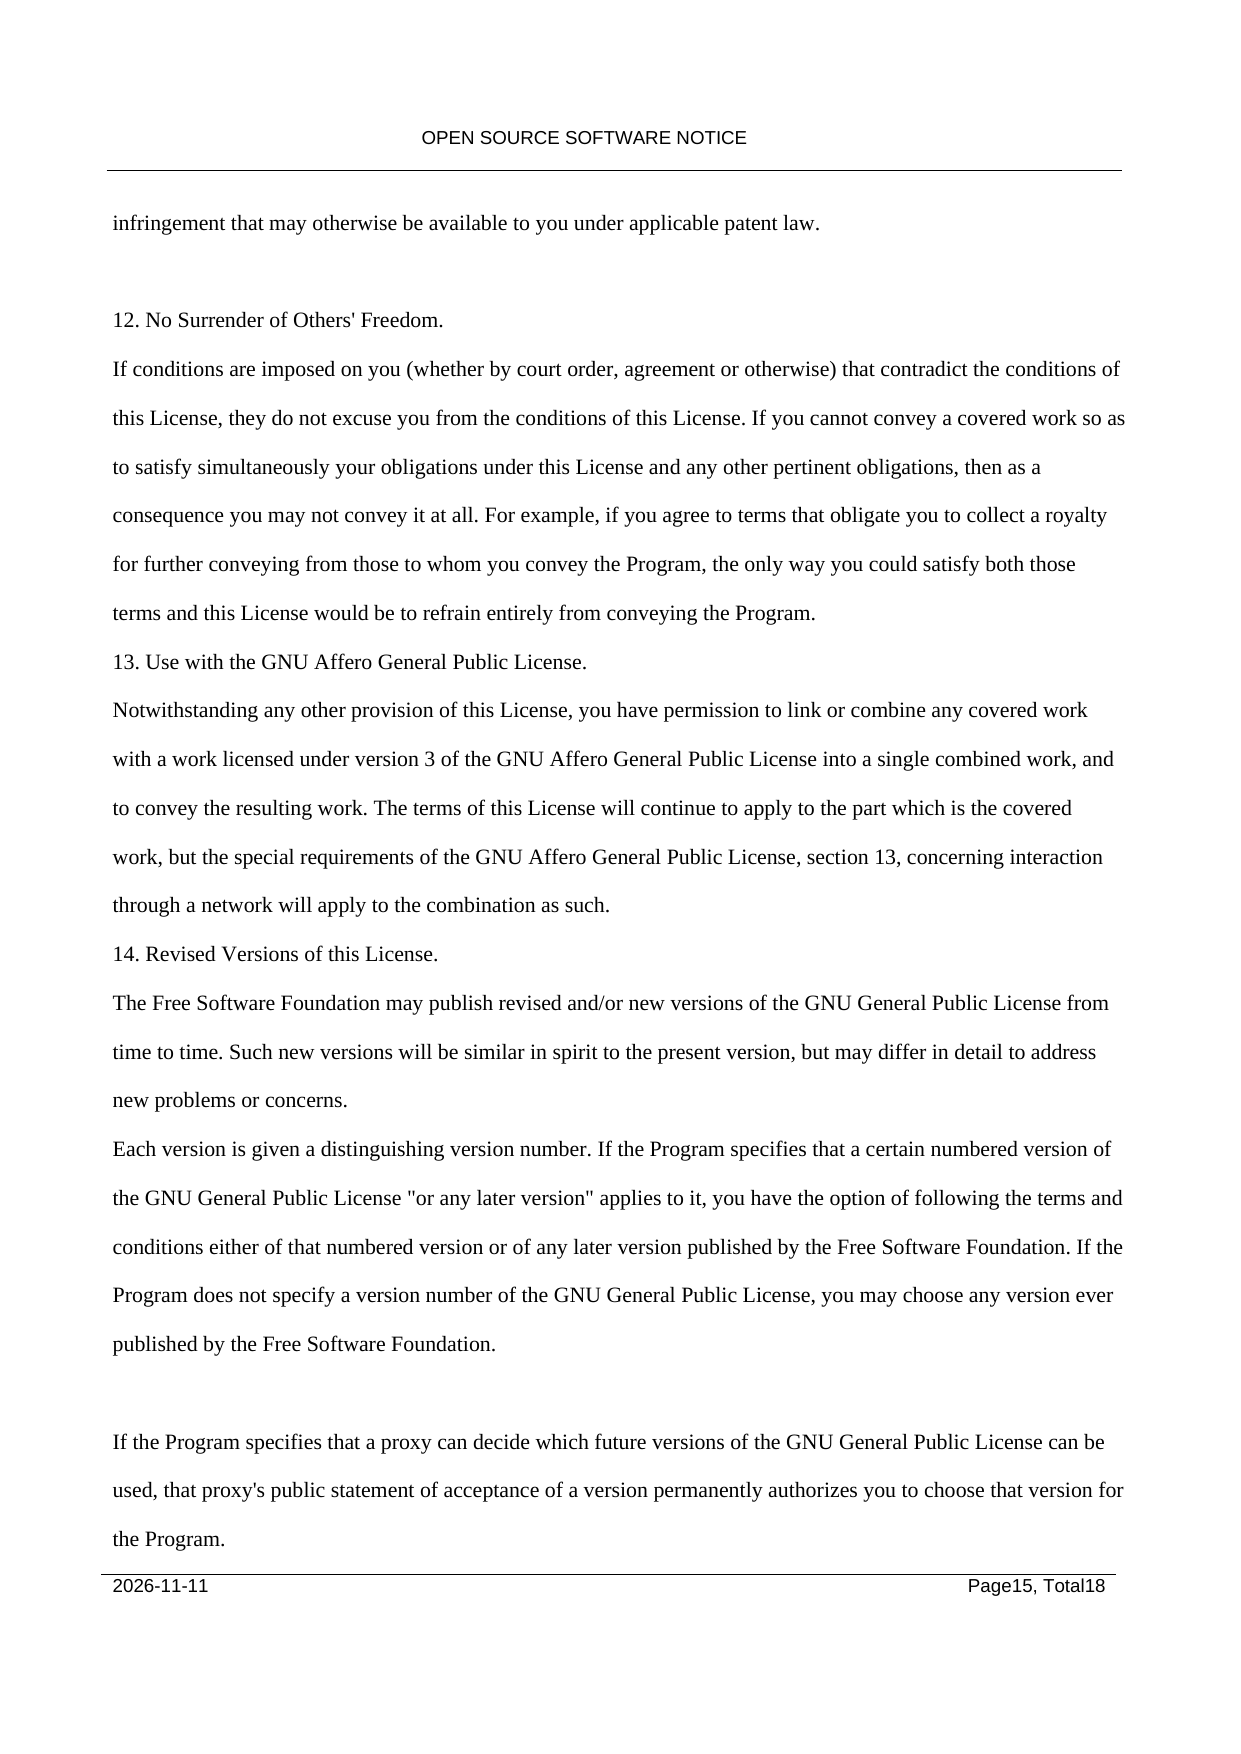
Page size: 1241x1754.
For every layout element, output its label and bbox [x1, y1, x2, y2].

text [112, 206, 1128, 1555]
